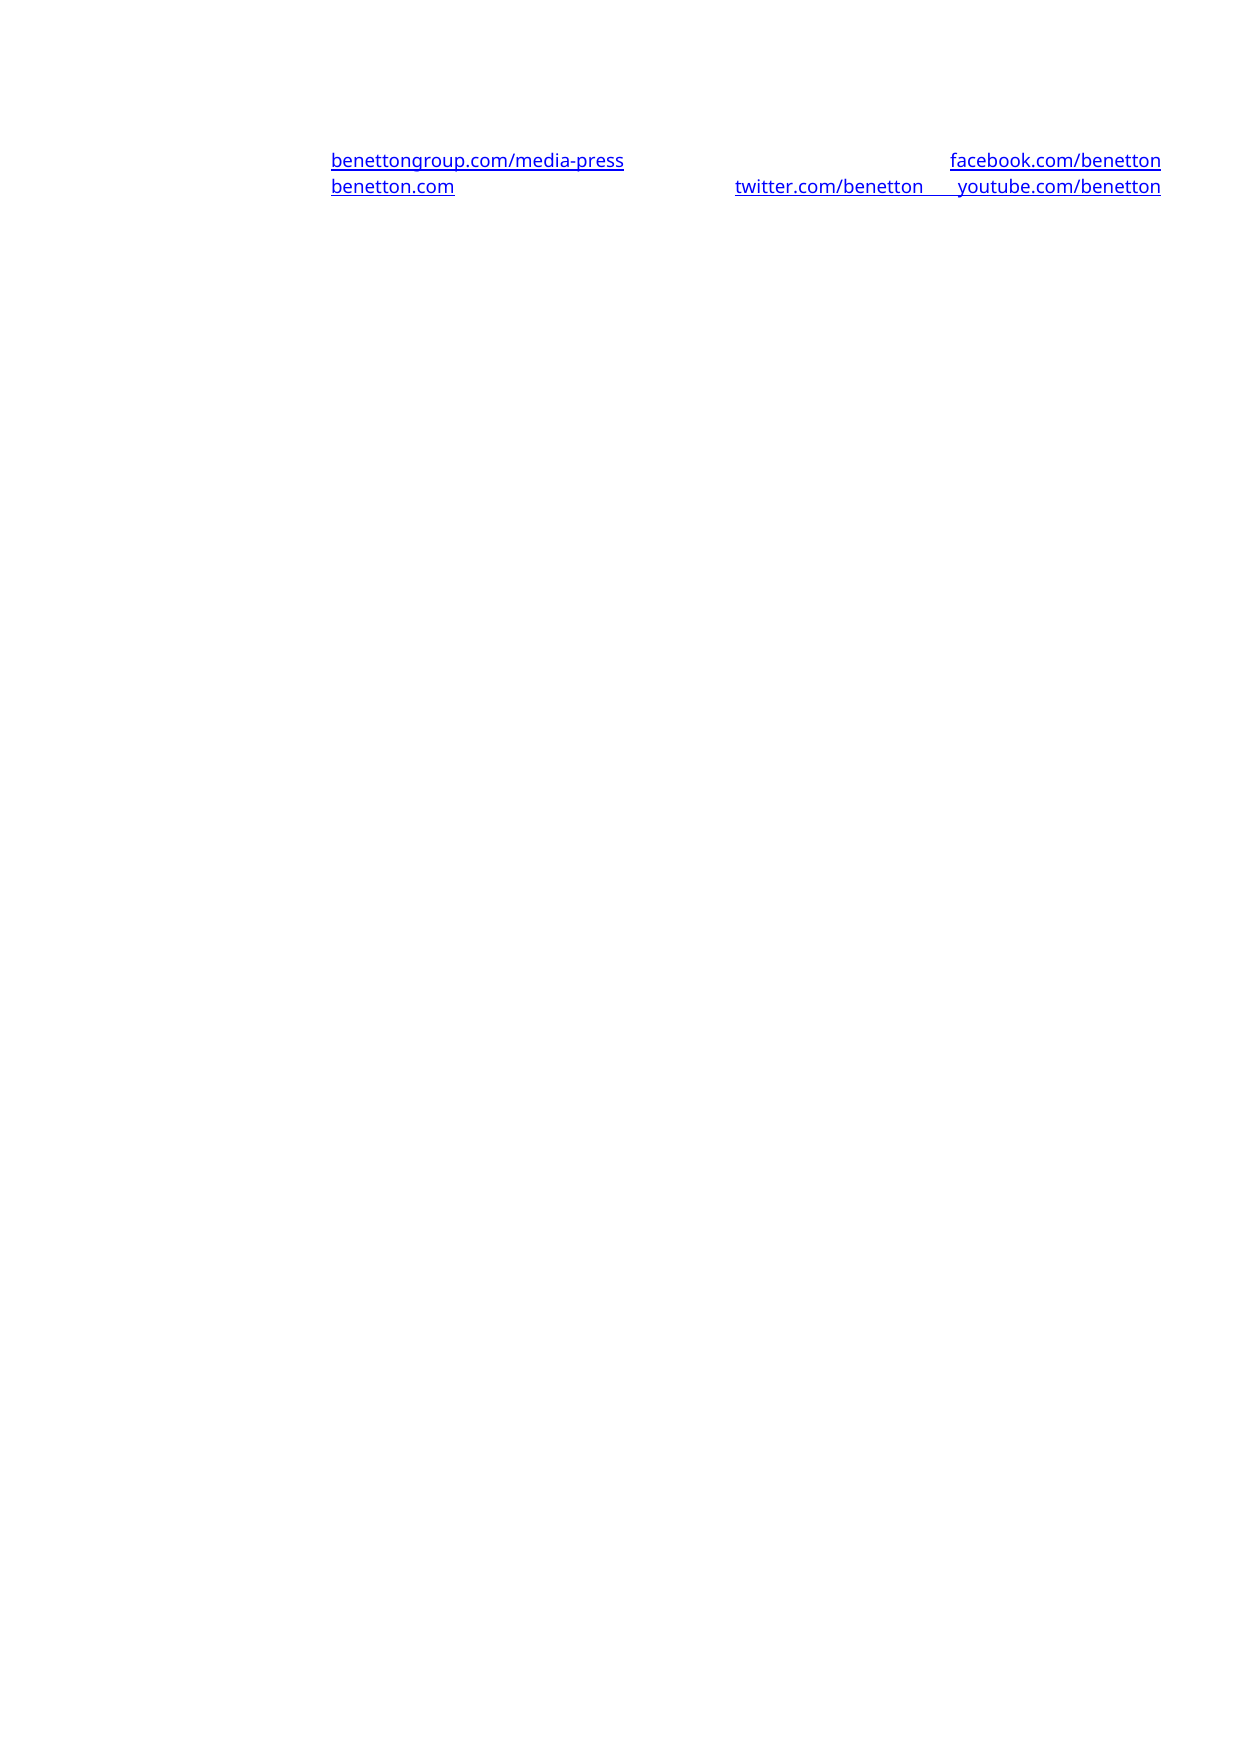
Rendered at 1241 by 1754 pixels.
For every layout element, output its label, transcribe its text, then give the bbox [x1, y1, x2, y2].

table_header facebook.com/benetton twitter.com/benetton youtube.com/benetton [715, 148, 1172, 234]
table_header benettongroup.com/media-press benetton.com [320, 148, 715, 234]
